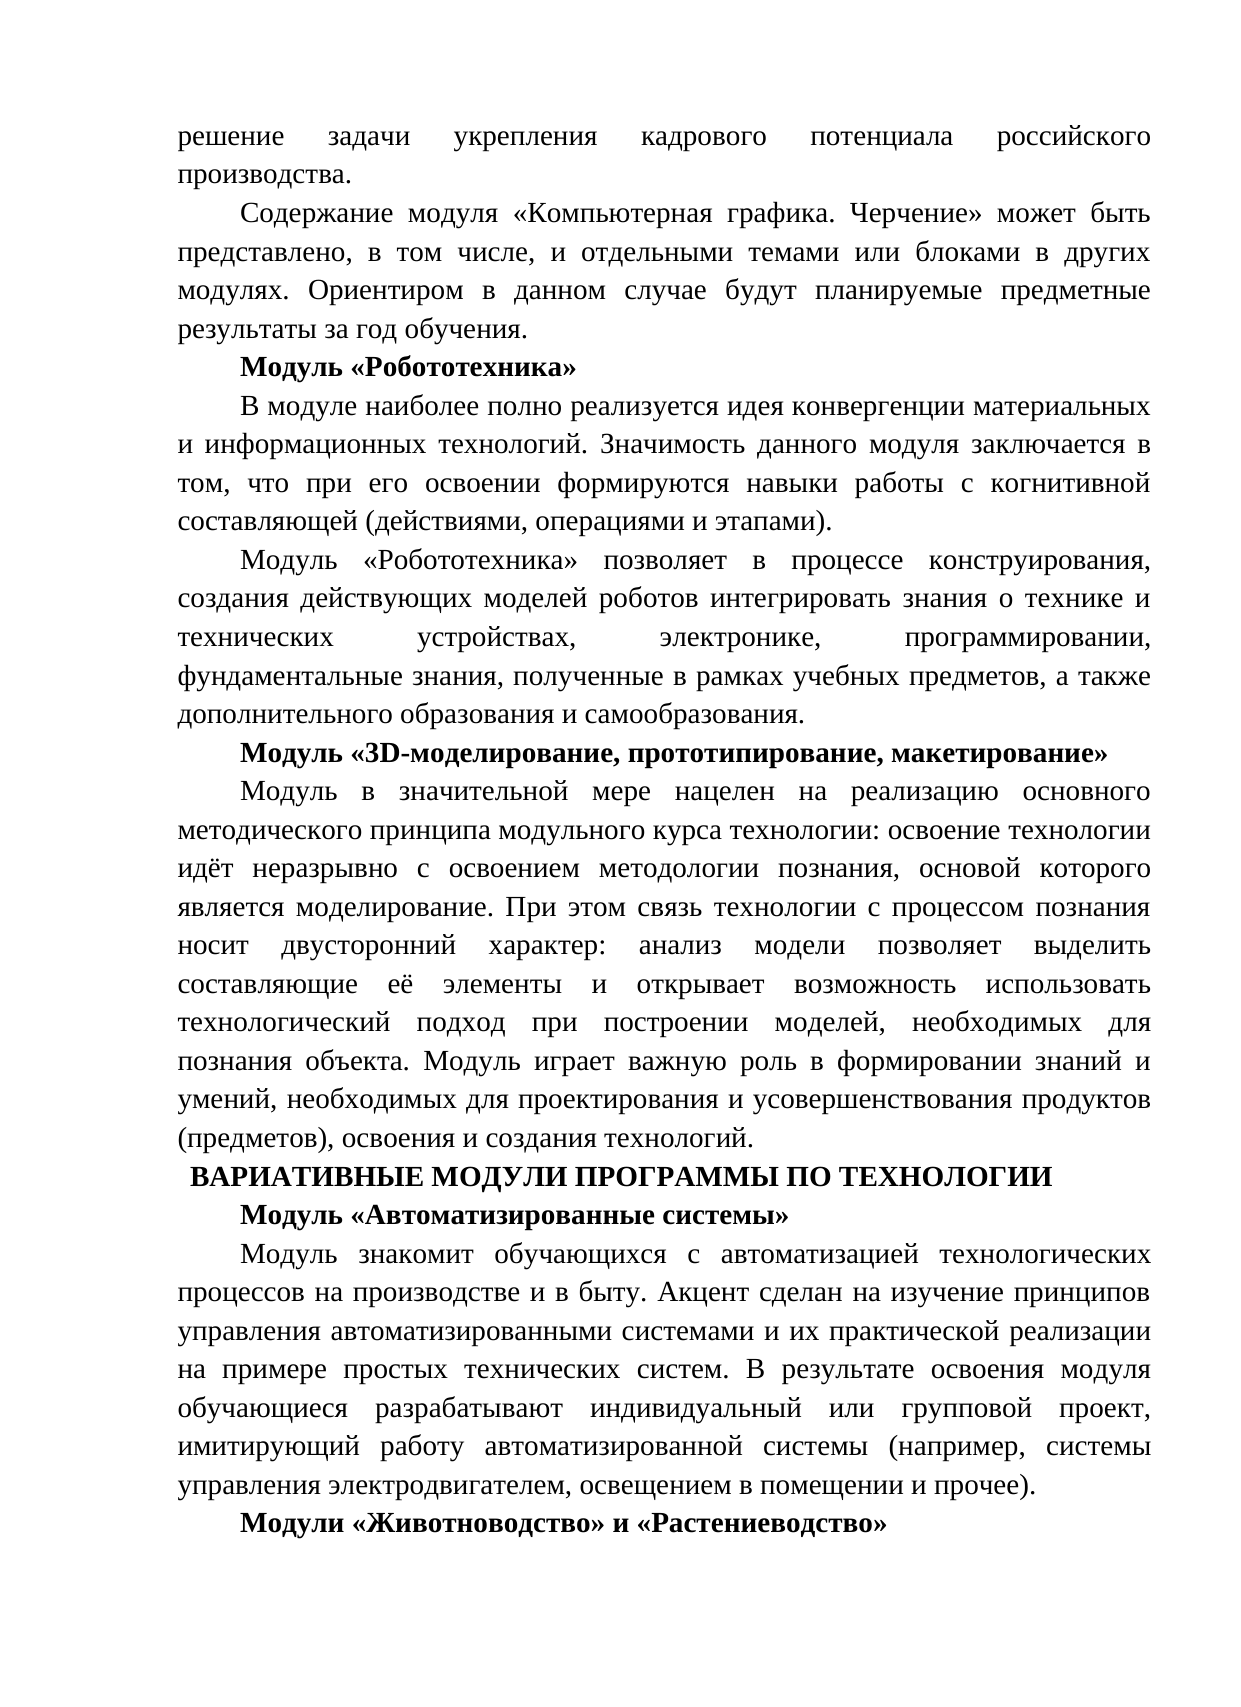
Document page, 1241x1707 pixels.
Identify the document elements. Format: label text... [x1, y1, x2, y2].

text Модуль знакомит обучающихся с автоматизацией технологических процессов на производстве и в быту. Акцент сделан на изучение принципов управления автоматизированными системами и их практической реализации на примере простых технических систем. В результате освоения модуля обучающиеся разрабатывают индивидуальный или групповой проект, имитирующий работу автоматизированной системы (например, системы управления электродвигателем, освещением в помещении и прочее). [177, 1236, 1152, 1501]
text Модуль «Робототехника» [177, 349, 1152, 383]
text Модуль «Автоматизированные системы» [177, 1197, 1152, 1231]
text Модули «Животноводство» и «Растениеводство» [177, 1506, 1152, 1539]
text Модуль «Робототехника» позволяет в процессе конструирования, создания действующих моделей роботов интегрировать знания о технике и технических устройствах, электронике, программировании, фундаментальные знания, полученные в рамках учебных предметов, а также дополнительного образования и самообразования. [177, 542, 1152, 730]
text Модуль «3D-моделирование, прототипирование, макетирование» [177, 735, 1152, 768]
text Содержание модуля «Компьютерная графика. Черчение» может быть представлено, в том числе, и отдельными темами или блоками в других модулях. Ориентиром в данном случае будут планируемые предметные результаты за год обучения. [177, 195, 1152, 344]
text В модуле наиболее полно реализуется идея конвергенции материальных и информационных технологий. Значимость данного модуля заключается в том, что при его освоении формируются навыки работы с когнитивной составляющей (действиями, операциями и этапами). [177, 388, 1152, 537]
text ВАРИАТИВНЫЕ МОДУЛИ ПРОГРАММЫ ПО ТЕХНОЛОГИИ [190, 1159, 1152, 1192]
text Модуль в значительной мере нацелен на реализацию основного методического принципа модульного курса технологии: освоение технологии идёт неразрывно с освоением методологии познания, основой которого является моделирование. При этом связь технологии с процессом познания носит двусторонний характер: анализ модели позволяет выделить составляющие её элементы и открывает возможность использовать технологический подход при построении моделей, необходимых для познания объекта. Модуль играет важную роль в формировании знаний и умений, необходимых для проектирования и усовершенствования продуктов (предметов), освоения и создания технологий. [177, 773, 1152, 1154]
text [177, 118, 1152, 190]
